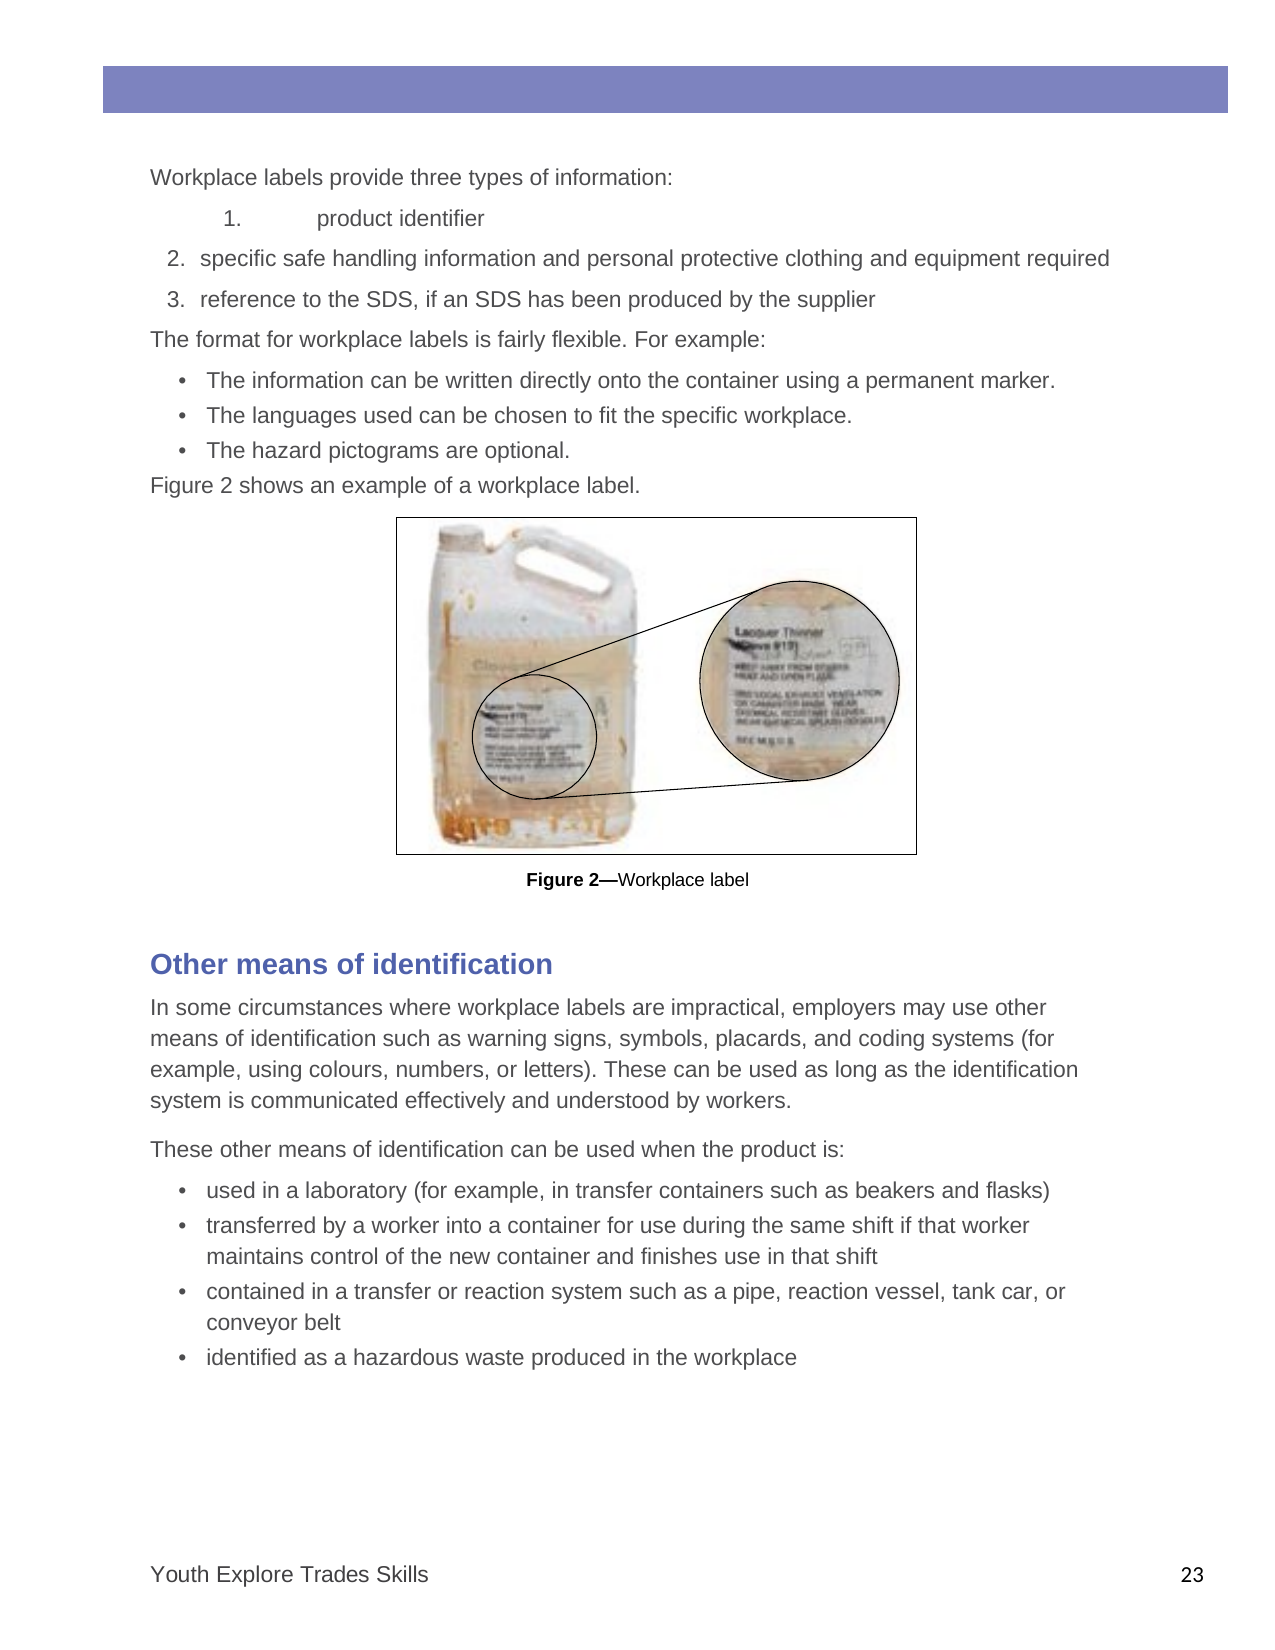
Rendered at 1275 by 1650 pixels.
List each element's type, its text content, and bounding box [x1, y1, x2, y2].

list The languages used can be chosen to fit the specific workplace. [178, 402, 1239, 428]
list contained in a transfer or reaction system such as a pipe, reaction vessel, tank car, or conveyor belt [178, 1278, 1066, 1335]
list used in a laboratory (for example, in transfer containers such as beakers and flasks) [178, 1177, 1239, 1203]
picture [397, 518, 916, 854]
list specific safe handling information and personal protective clothing and equipment required [167, 245, 1239, 271]
text Figure 2 shows an example of a workplace label. [150, 472, 1239, 498]
list transferred by a worker into a container for use during the same shift if that worker maintains control of the new container and finishes use in that shift [178, 1212, 1034, 1269]
text These other means of identification can be used when the product is: [150, 1136, 1239, 1163]
list product identifier [206, 204, 1239, 231]
list The hazard pictograms are optional. [178, 437, 1239, 463]
list reference to the SDS, if an SDS has been produced by the supplier The format for workplace labels is fairly flexible. For example: [150, 286, 877, 353]
text In some circumstances where workplace labels are impractical, employers may use other means of identification such as warning signs, symbols, placards, and coding systems (for example, using colours, numbers, or letters). These can be used as long as the identification system is communicated effectively and understood by workers. [150, 993, 1103, 1113]
subtitle Other means of identification [150, 947, 1239, 981]
text Figure 2—Workplace label [478, 869, 797, 891]
text Workplace labels provide three types of information: [150, 164, 1239, 190]
list The information can be written directly onto the container using a permanent marker. [178, 367, 1239, 393]
list identified as a hazardous waste produced in the workplace [178, 1344, 1239, 1370]
